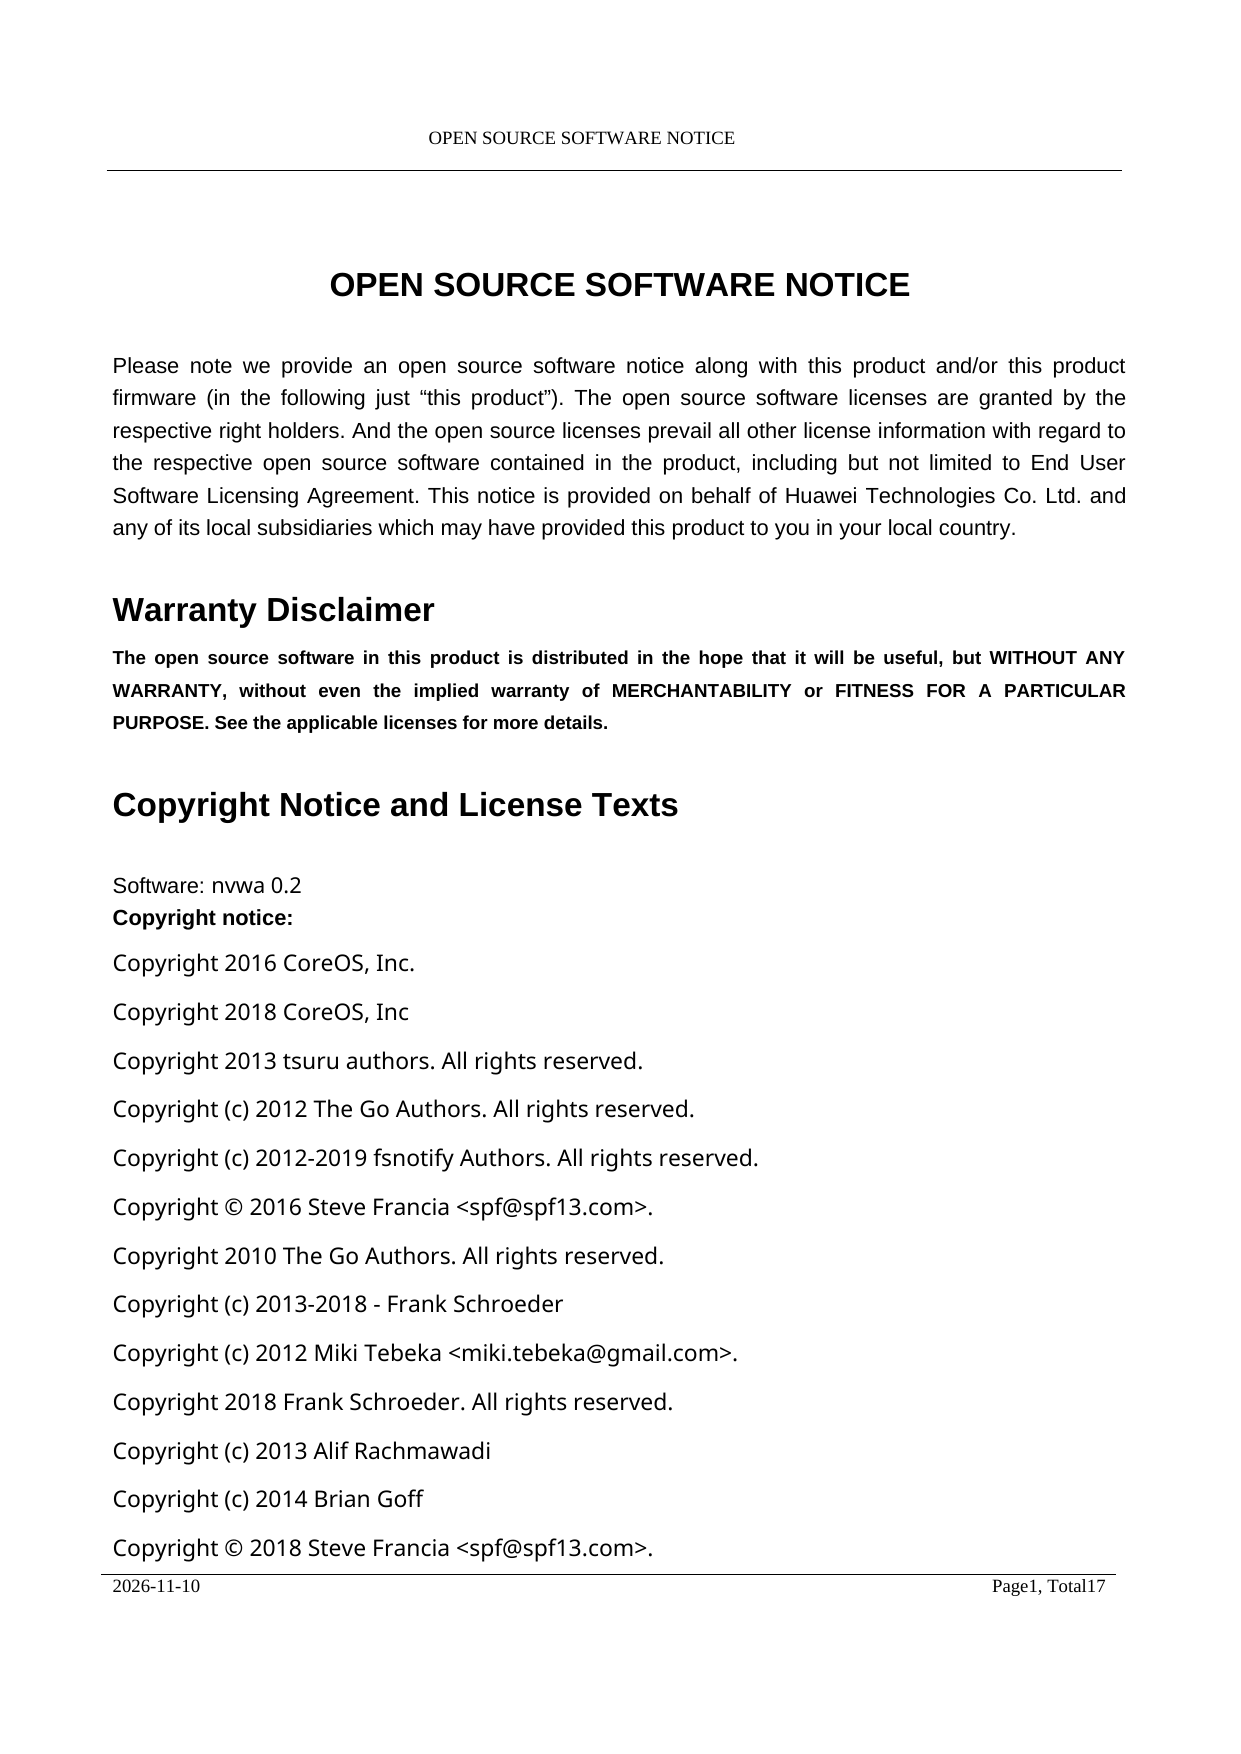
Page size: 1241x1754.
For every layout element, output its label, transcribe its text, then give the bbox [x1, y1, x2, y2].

text Copyright notice: [112, 901, 1128, 934]
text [112, 947, 1128, 1564]
text The open source software in this product is distributed in the hope that it will be useful, but WITHOUT ANY WARRANTY, without even the implied warranty of MERCHANTABILITY or FITNESS FOR A PARTICULAR PURPOSE. See the applicable licenses for more details. [112, 641, 1128, 739]
text Software: nvwa 0.2 [112, 869, 1128, 901]
text Copyright Notice and License Texts [112, 771, 1128, 836]
text Please note we provide an open source software notice along with this product and/or this product firmware (in the following just “this product”). The open source software licenses are granted by the respective right holders. And the open source licenses prevail all other license information with regard to the respective open source software contained in the product, including but not limited to End User Software Licensing Agreement. This notice is provided on behalf of Huawei Technologies Co. Ltd. and any of its local subsidiaries which may have provided this product to you in your local country. [112, 349, 1128, 544]
text OPEN SOURCE SOFTWARE NOTICE [112, 251, 1128, 316]
text Warranty Disclaimer [112, 576, 1128, 641]
